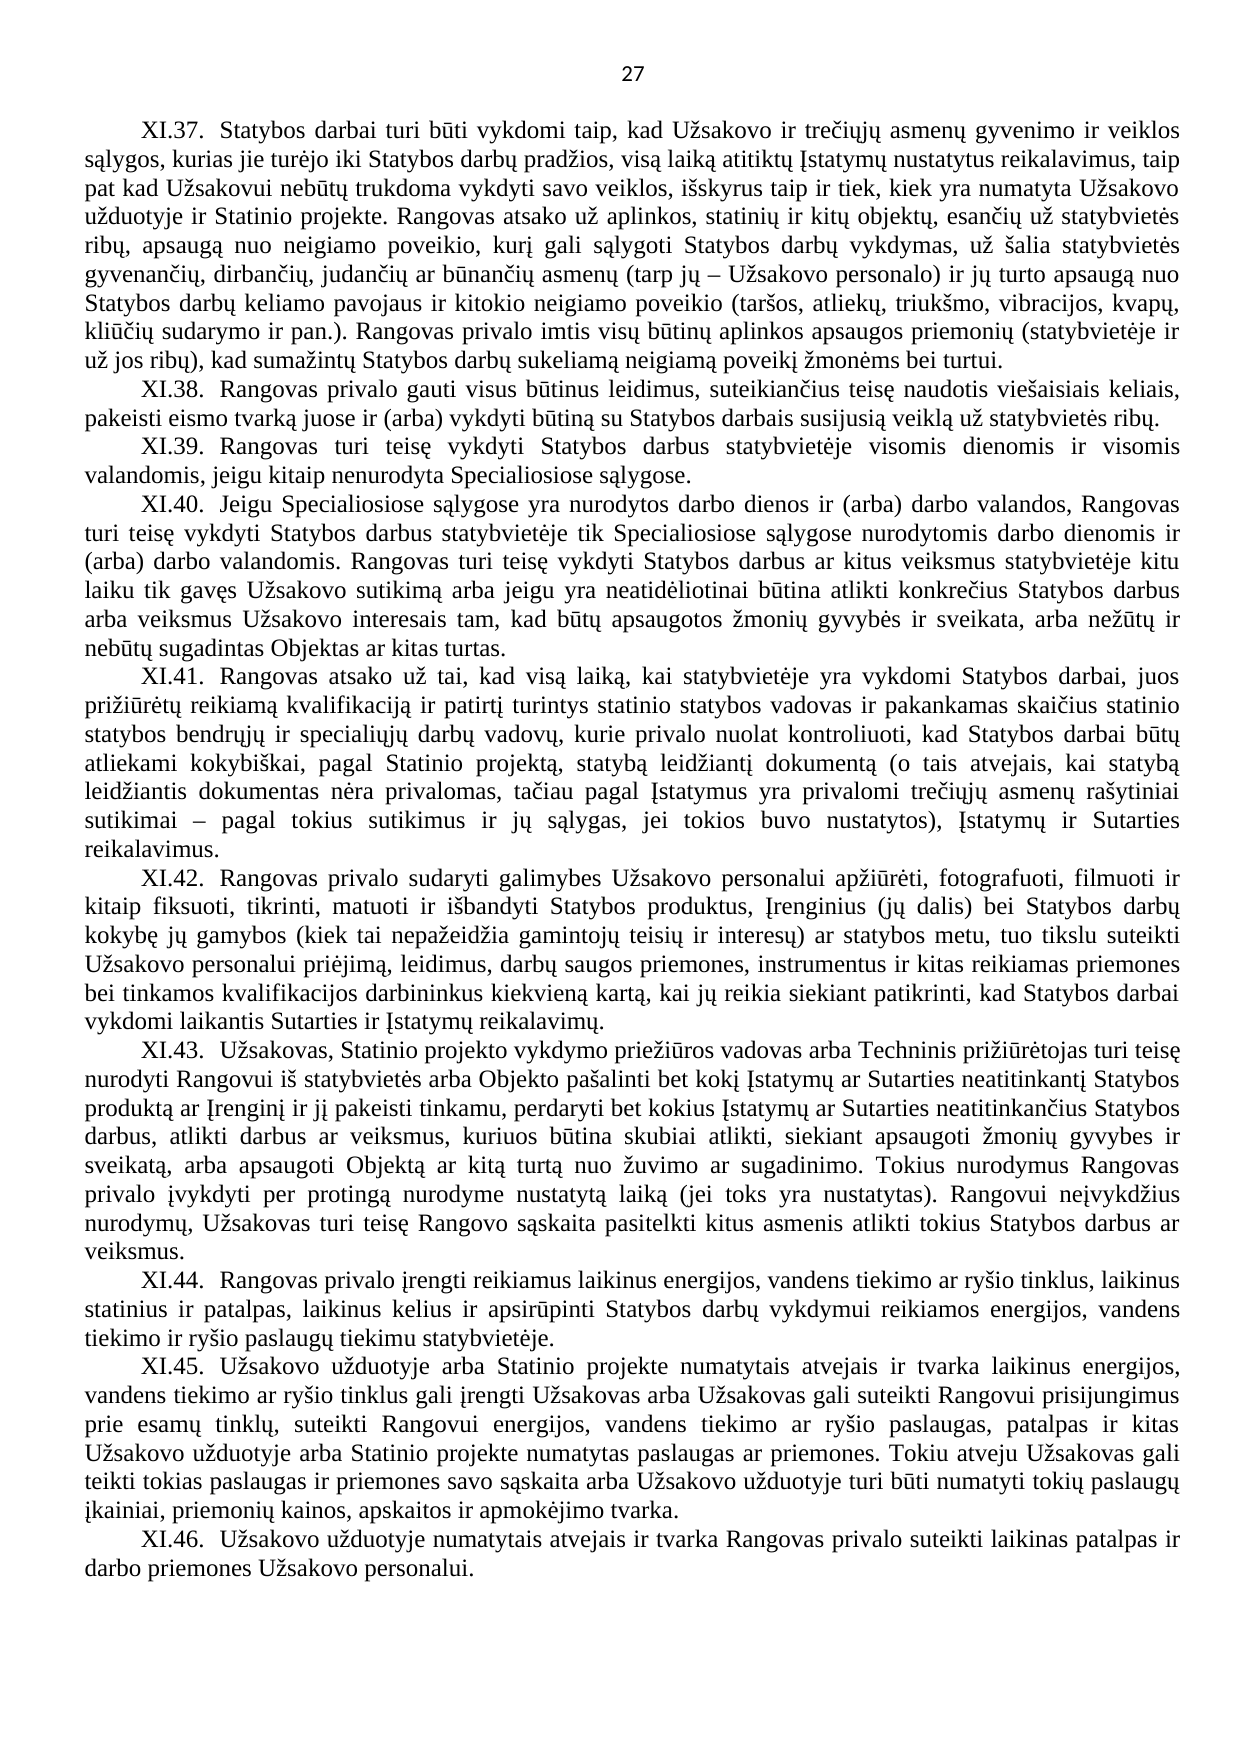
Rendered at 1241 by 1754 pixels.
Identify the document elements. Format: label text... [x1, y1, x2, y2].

list Statybos darbai turi būti vykdomi taip, kad Užsakovo ir trečiųjų asmenų gyvenimo ir veiklos sąlygos, kurias jie turėjo iki Statybos darbų pradžios, visą laiką atitiktų Įstatymų nustatytus reikalavimus, taip pat kad Užsakovui nebūtų trukdoma vykdyti savo veiklos, išskyrus taip ir tiek, kiek yra numatyta Užsakovo užduotyje ir Statinio projekte. Rangovas atsako už aplinkos, statinių ir kitų objektų, esančių už statybvietės ribų, apsaugą nuo neigiamo poveikio, kurį gali sąlygoti Statybos darbų vykdymas, už šalia statybvietės gyvenančių, dirbančių, judančių ar būnančių asmenų (tarp jų – Užsakovo personalo) ir jų turto apsaugą nuo Statybos darbų keliamo pavojaus ir kitokio neigiamo poveikio (taršos, atliekų, triukšmo, vibracijos, kvapų, kliūčių sudarymo ir pan.). Rangovas privalo imtis visų būtinų aplinkos apsaugos priemonių (statybvietėje ir už jos ribų), kad sumažintų Statybos darbų sukeliamą neigiamą poveikį žmonėms bei turtui. [84, 115, 1181, 374]
list Rangovas turi teisę vykdyti Statybos darbus statybvietėje visomis dienomis ir visomis valandomis, jeigu kitaip nenurodyta Specialiosiose sąlygose. [84, 431, 1181, 489]
list Rangovas privalo gauti visus būtinus leidimus, suteikiančius teisę naudotis viešaisiais keliais, pakeisti eismo tvarką juose ir (arba) vykdyti būtiną su Statybos darbais susijusią veiklą už statybvietės ribų. [84, 374, 1181, 431]
list Užsakovo užduotyje numatytais atvejais ir tvarka Rangovas privalo suteikti laikinas patalpas ir darbo priemones Užsakovo personalui. [84, 1524, 1181, 1581]
list Rangovas privalo sudaryti galimybes Užsakovo personalui apžiūrėti, fotografuoti, filmuoti ir kitaip fiksuoti, tikrinti, matuoti ir išbandyti Statybos produktus, Įrenginius (jų dalis) bei Statybos darbų kokybę jų gamybos (kiek tai nepažeidžia gamintojų teisių ir interesų) ar statybos metu, tuo tikslu suteikti Užsakovo personalui priėjimą, leidimus, darbų saugos priemones, instrumentus ir kitas reikiamas priemones bei tinkamos kvalifikacijos darbininkus kiekvieną kartą, kai jų reikia siekiant patikrinti, kad Statybos darbai vykdomi laikantis Sutarties ir Įstatymų reikalavimų. [84, 863, 1181, 1035]
list Rangovas atsako už tai, kad visą laiką, kai statybvietėje yra vykdomi Statybos darbai, juos prižiūrėtų reikiamą kvalifikaciją ir patirtį turintys statinio statybos vadovas ir pakankamas skaičius statinio statybos bendrųjų ir specialiųjų darbų vadovų, kurie privalo nuolat kontroliuoti, kad Statybos darbai būtų atliekami kokybiškai, pagal Statinio projektą, statybą leidžiantį dokumentą (o tais atvejais, kai statybą leidžiantis dokumentas nėra privalomas, tačiau pagal Įstatymus yra privalomi trečiųjų asmenų rašytiniai sutikimai – pagal tokius sutikimus ir jų sąlygas, jei tokios buvo nustatytos), Įstatymų ir Sutarties reikalavimus. [84, 661, 1181, 863]
list Rangovas privalo įrengti reikiamus laikinus energijos, vandens tiekimo ar ryšio tinklus, laikinus statinius ir patalpas, laikinus kelius ir apsirūpinti Statybos darbų vykdymui reikiamos energijos, vandens tiekimo ir ryšio paslaugų tiekimu statybvietėje. [84, 1265, 1181, 1351]
list Užsakovo užduotyje arba Statinio projekte numatytais atvejais ir tvarka laikinus energijos, vandens tiekimo ar ryšio tinklus gali įrengti Užsakovas arba Užsakovas gali suteikti Rangovui prisijungimus prie esamų tinklų, suteikti Rangovui energijos, vandens tiekimo ar ryšio paslaugas, patalpas ir kitas Užsakovo užduotyje arba Statinio projekte numatytas paslaugas ar priemones. Tokiu atveju Užsakovas gali teikti tokias paslaugas ir priemones savo sąskaita arba Užsakovo užduotyje turi būti numatyti tokių paslaugų įkainiai, priemonių kainos, apskaitos ir apmokėjimo tvarka. [84, 1351, 1181, 1524]
list Jeigu Specialiosiose sąlygose yra nurodytos darbo dienos ir (arba) darbo valandos, Rangovas turi teisę vykdyti Statybos darbus statybvietėje tik Specialiosiose sąlygose nurodytomis darbo dienomis ir (arba) darbo valandomis. Rangovas turi teisę vykdyti Statybos darbus ar kitus veiksmus statybvietėje kitu laiku tik gavęs Užsakovo sutikimą arba jeigu yra neatidėliotinai būtina atlikti konkrečius Statybos darbus arba veiksmus Užsakovo interesais tam, kad būtų apsaugotos žmonių gyvybės ir sveikata, arba nežūtų ir nebūtų sugadintas Objektas ar kitas turtas. [84, 489, 1181, 661]
list Užsakovas, Statinio projekto vykdymo priežiūros vadovas arba Techninis prižiūrėtojas turi teisę nurodyti Rangovui iš statybvietės arba Objekto pašalinti bet kokį Įstatymų ar Sutarties neatitinkantį Statybos produktą ar Įrenginį ir jį pakeisti tinkamu, perdaryti bet kokius Įstatymų ar Sutarties neatitinkančius Statybos darbus, atlikti darbus ar veiksmus, kuriuos būtina skubiai atlikti, siekiant apsaugoti žmonių gyvybes ir sveikatą, arba apsaugoti Objektą ar kitą turtą nuo žuvimo ar sugadinimo. Tokius nurodymus Rangovas privalo įvykdyti per protingą nurodyme nustatytą laiką (jei toks yra nustatytas). Rangovui neįvykdžius nurodymų, Užsakovas turi teisę Rangovo sąskaita pasitelkti kitus asmenis atlikti tokius Statybos darbus ar veiksmus. [84, 1035, 1181, 1265]
